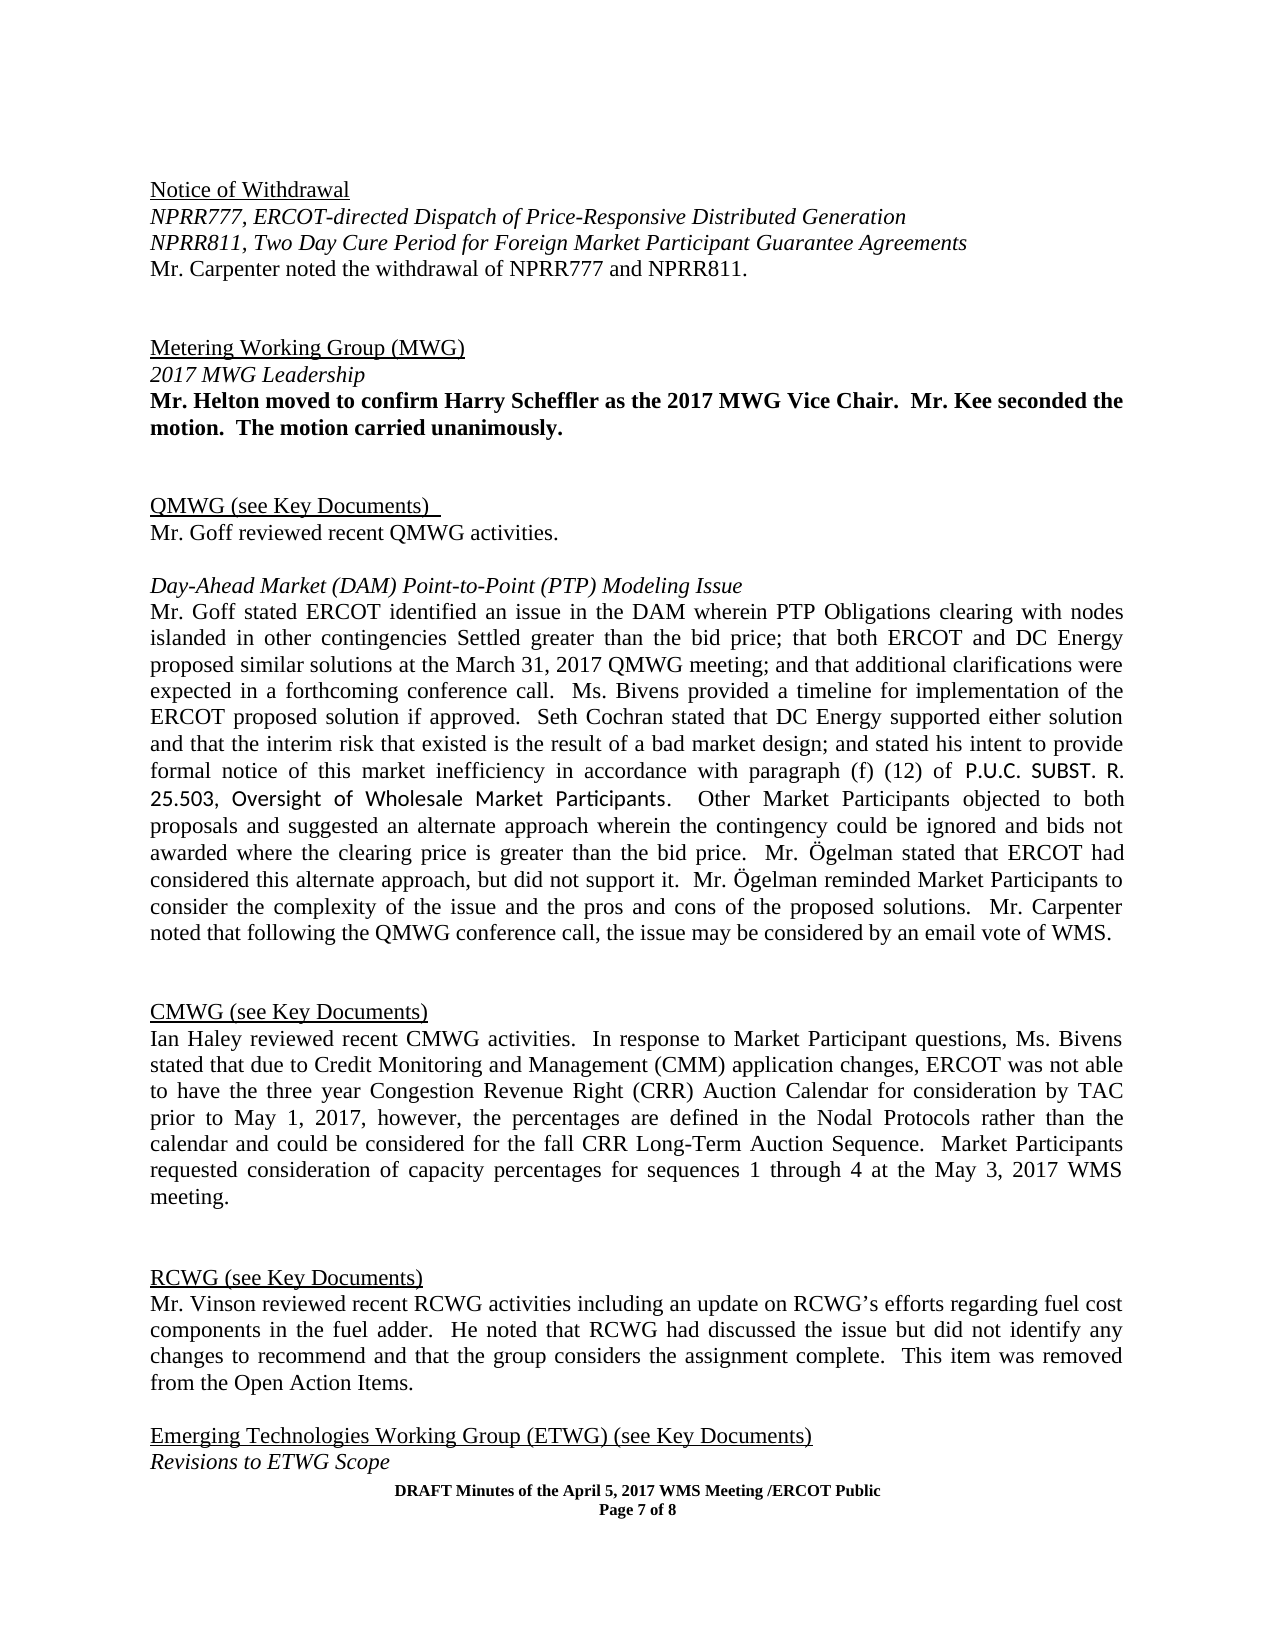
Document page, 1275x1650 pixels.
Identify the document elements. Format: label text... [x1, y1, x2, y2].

text Notice of Withdrawal [150, 176, 1125, 203]
text NPRR777, ERCOT-directed Dispatch of Price-Responsive Distributed Generation [150, 203, 1125, 229]
text Emerging Technologies Working Group (ETWG) (see Key Documents) [150, 1422, 1125, 1448]
text CMWG (see Key Documents) [150, 998, 1125, 1025]
text QMWG (see Key Documents) [150, 493, 1125, 519]
text 2017 MWG Leadership [150, 361, 1125, 387]
text Mr. Carpenter noted the withdrawal of NPRR777 and NPRR811. [150, 255, 1125, 282]
text NPRR811, Two Day Cure Period for Foreign Market Participant Guarantee Agreements [150, 229, 1125, 255]
text Revisions to ETWG Scope [150, 1448, 1125, 1474]
text Ian Haley reviewed recent CMWG activities. In response to Market Participant questions, Ms. Bivens stated that due to Credit Monitoring and Management (CMM) application changes, ERCOT was not able to have the three year Congestion Revenue Right (CRR) Auction Calendar for consideration by TAC prior to May 1, 2017, however, the percentages are defined in the Nodal Protocols rather than the calendar and could be considered for the fall CRR Long-Term Auction Sequence. Market Participants requested consideration of capacity percentages for sequences 1 through 4 at the May 3, 2017 WMS meeting. [150, 1025, 1125, 1209]
text Mr. Vinson reviewed recent RCWG activities including an update on RCWG’s efforts regarding fuel cost components in the fuel adder. He noted that RCWG had discussed the issue but did not identify any changes to recommend and that the group considers the assignment complete. This item was removed from the Open Action Items. [150, 1290, 1125, 1395]
text Day-Ahead Market (DAM) Point-to-Point (PTP) Modeling Issue [150, 572, 1125, 598]
text Mr. Goff reviewed recent QMWG activities. [150, 519, 1125, 545]
text Metering Working Group (MWG) [150, 334, 1125, 361]
text RCWG (see Key Documents) [150, 1263, 1125, 1290]
text Mr. Goff stated ERCOT identified an issue in the DAM wherein PTP Obligations clearing with nodes islanded in other contingencies Settled greater than the bid price; that both ERCOT and DC Energy proposed similar solutions at the March 31, 2017 QMWG meeting; and that additional clarifications were expected in a forthcoming conference call. Ms. Bivens provided a timeline for implementation of the ERCOT proposed solution if approved. Seth Cochran stated that DC Energy supported either solution and that the interim risk that existed is the result of a bad market design; and stated his intent to provide formal notice of this market inefficiency in accordance with paragraph (f) (12) of P.U.C. SUBST. R. 25.503, Oversight of Wholesale Market Participants. Other Market Participants objected to both proposals and suggested an alternate approach wherein the contingency could be ignored and bids not awarded where the clearing price is greater than the bid price. Mr. Ögelman stated that ERCOT had considered this alternate approach, but did not support it. Mr. Ögelman reminded Market Participants to consider the complexity of the issue and the pros and cons of the proposed solutions. Mr. Carpenter noted that following the QMWG conference call, the issue may be considered by an email vote of WMS. [150, 598, 1125, 946]
text Mr. Helton moved to confirm Harry Scheffler as the 2017 MWG Vice Chair. Mr. Kee seconded the motion. The motion carried unanimously. [150, 387, 1125, 440]
